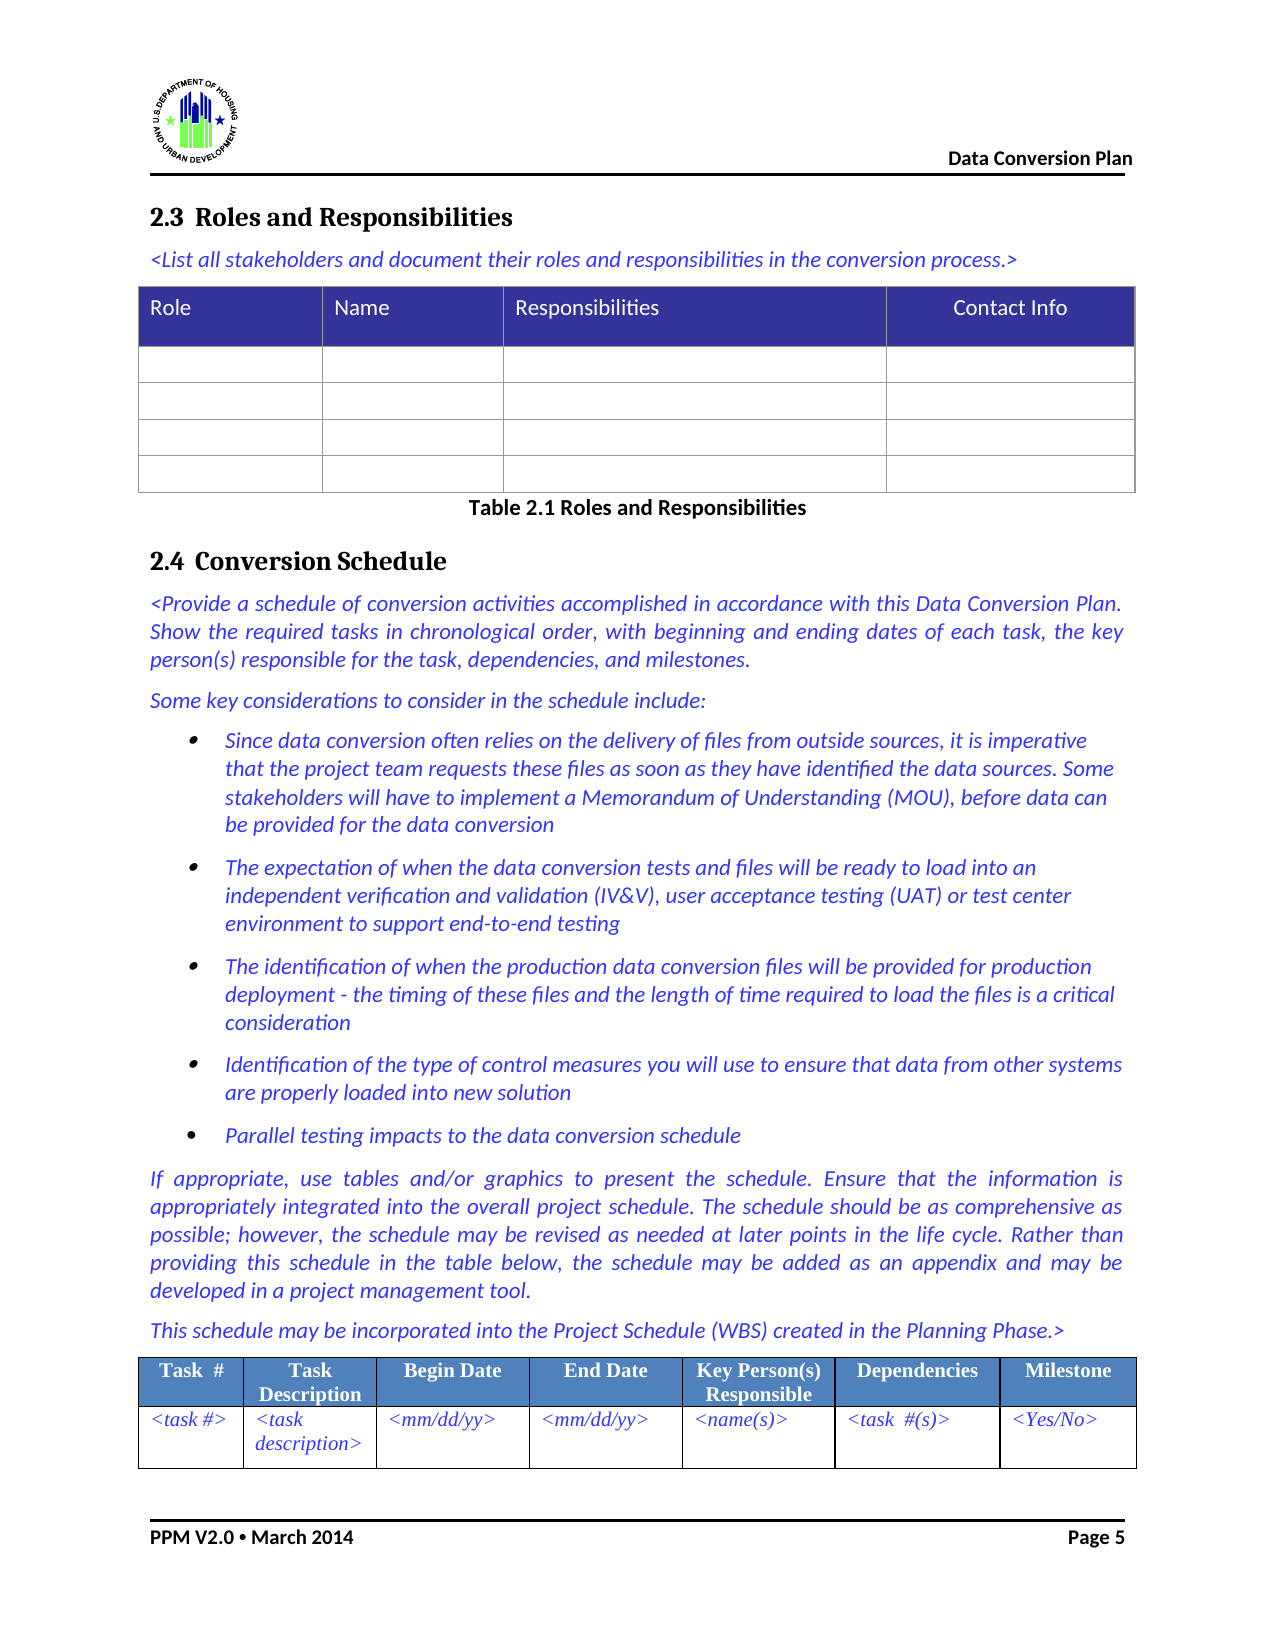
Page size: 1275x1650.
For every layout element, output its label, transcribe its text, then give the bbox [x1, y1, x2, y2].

table_cell <mm/dd/yy> [377, 1407, 529, 1468]
table_header Key Person(s) Responsible [683, 1358, 834, 1406]
table_cell <name(s)> [683, 1407, 834, 1468]
text Parallel testing impacts to the data conversion schedule [187, 1121, 1125, 1149]
text Some key considerations to consider in the schedule include: [150, 686, 1125, 714]
table_cell [139, 420, 322, 455]
text If appropriate, use tables and/or graphics to present the schedule. Ensure that the information is appropriately integrated into the overall project schedule. The schedule should be as comprehensive as possible; however, the schedule may be revised as needed at later points in the life cycle. Rather than providing this schedule in the table below, the schedule may be added as an appendix and may be developed in a project management tool. [150, 1164, 1125, 1304]
table_cell <mm/dd/yy> [530, 1407, 682, 1468]
table_header Task # [139, 1358, 243, 1406]
text The expectation of when the data conversion tests and files will be ready to load into an independent verification and validation (IV&V), user acceptance testing (UAT) or test center environment to support end-to-end testing [187, 853, 1125, 937]
table_cell [323, 456, 503, 492]
table_cell [139, 383, 322, 419]
table_cell [887, 456, 1134, 492]
table_cell [504, 420, 886, 455]
table_cell <task #(s)> [836, 1407, 999, 1468]
table_cell <task #> [139, 1407, 243, 1468]
table_cell [139, 456, 322, 492]
table_cell [323, 347, 503, 382]
table_header Contact Info [887, 287, 1134, 346]
table_header Dependencies [836, 1358, 999, 1406]
table_header Begin Date [377, 1358, 529, 1406]
table_cell <Yes/No> [1001, 1407, 1136, 1468]
table_cell [323, 383, 503, 419]
table_cell [887, 383, 1134, 419]
table_cell [139, 347, 322, 382]
table_cell [504, 456, 886, 492]
text The identification of when the production data conversion files will be provided for production deployment - the timing of these files and the length of time required to load the files is a critical consideration [187, 952, 1125, 1036]
table_cell [887, 347, 1134, 382]
table_header End Date [530, 1358, 682, 1406]
text Table 2.1 Roles and Responsibilities [150, 493, 1125, 521]
table_header Role [139, 287, 322, 346]
text <List all stakeholders and document their roles and responsibilities in the conversion process.> [150, 245, 1125, 273]
table_cell [504, 347, 886, 382]
table_cell [504, 383, 886, 419]
table_header Name [323, 287, 503, 346]
table_cell <task description> [244, 1407, 376, 1468]
table_header Responsibilities [504, 287, 886, 346]
subtitle Conversion Schedule [150, 546, 1125, 577]
table_cell [323, 420, 503, 455]
subtitle Roles and Responsibilities [150, 202, 1125, 233]
table_header Task Description [244, 1358, 376, 1406]
table_cell [887, 420, 1134, 455]
text This schedule may be incorporated into the Project Schedule (WBS) created in the Planning Phase.> [150, 1316, 1125, 1344]
text <Provide a schedule of conversion activities accomplished in accordance with this Data Conversion Plan. Show the required tasks in chronological order, with beginning and ending dates of each task, the key person(s) responsible for the task, dependencies, and milestones. [150, 589, 1125, 673]
table_header Milestone [1001, 1358, 1136, 1406]
text Since data conversion often relies on the delivery of files from outside sources, it is imperative that the project team requests these files as soon as they have identified the data sources. Some stakeholders will have to implement a Memorandum of Understanding (MOU), before data can be provided for the data conversion [187, 727, 1125, 839]
text Identification of the type of control measures you will use to ensure that data from other systems are properly loaded into new solution [187, 1051, 1125, 1107]
